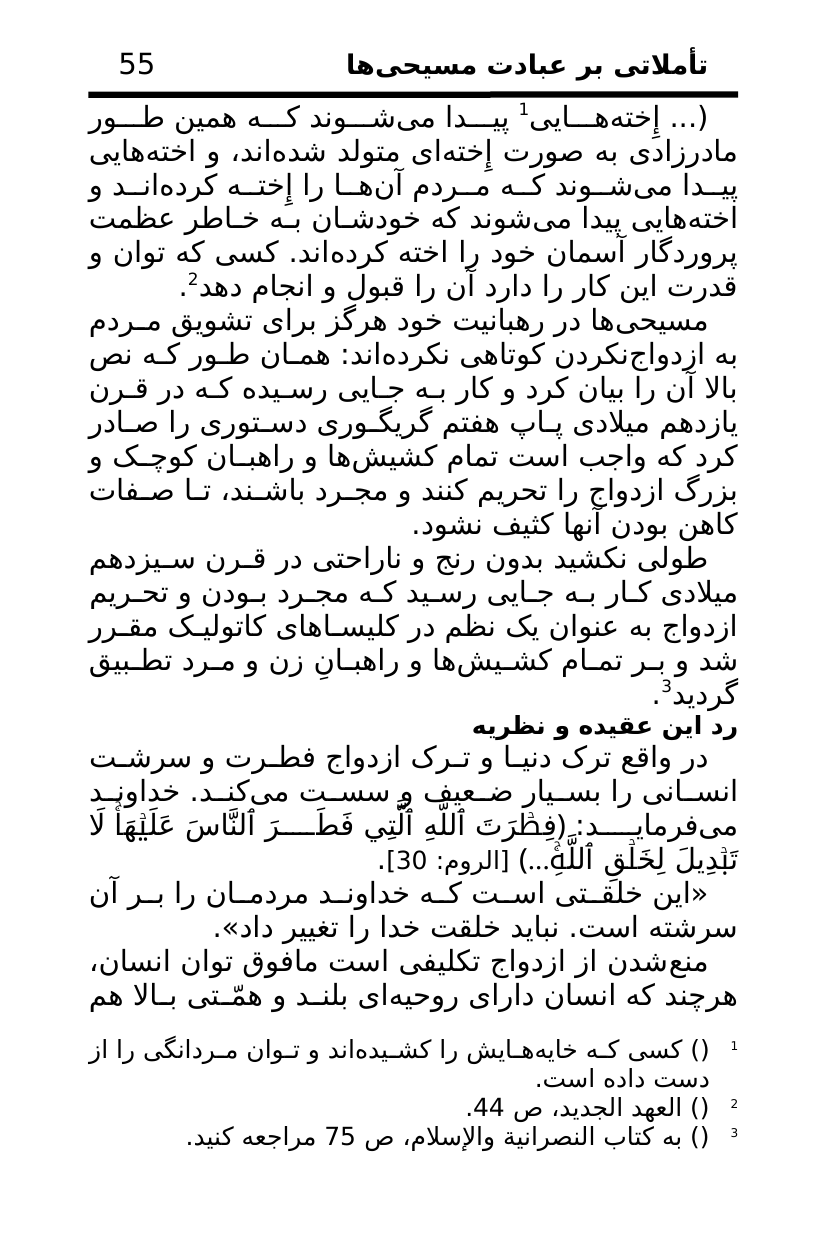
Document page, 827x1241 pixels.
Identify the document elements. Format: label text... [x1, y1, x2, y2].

text (... إِخته‌هایی پیدا می‌شوند که همین طور مادرزادی به صورت إِخته‌ای متولد شده‌اند، و اخته‌هایی پیدا می‌شوند که مردم آن‌ها را إِخته کرده‌اند و اخته‌هایی پیدا می‌شوند که خودشان به خاطر عظمت پروردگار آسمان خود را اخته کرده‌اند. کسی که توان و قدرت این کار را دارد آن را قبول و انجام دهد. [89, 100, 738, 304]
text طولی نکشید بدون رنج و ناراحتی در قرن سیزدهم میلادی کار به جایی رسید که مجرد بودن و تحریم ازدواج به عنوان یک نظم در کلیساهای کاتولیک مقرر شد و بر تمام کشیش‌ها و راهبانِ زن و مرد تطبیق گردید. [89, 541, 738, 711]
text در واقع ترک دنیا و ترک ازدواج فطرت و سرشت انسانی را بسیار ضعیف و سست می‌کند. خداوند می‌فرماید: ﴿فِطۡرَتَ ٱللَّهِ ٱلَّتِي فَطَرَ ٱلنَّاسَ عَلَيۡهَاۚ لَا تَبۡدِيلَ لِخَلۡقِ ٱللَّهِۚ...﴾ [الروم: 30]. [89, 740, 738, 876]
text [89, 944, 738, 1012]
text رد این عقیده و نظریه [89, 711, 738, 740]
text مسیحی‌ها در رهبانیت خود هرگز برای تشویق مردم به ازدواج‌نکردن کوتاهی نکرده‌اند: همان طور که نص بالا آن را بیان کرد و کار به جایی رسیده که در قرن یازدهم میلادی پاپ هفتم گریگوری دستوری را صادر کرد که واجب است تمام کشیش‌ها و راهبان کوچک و بزرگ ازدواج را تحریم کنند و مجرد باشند، تا صفات کاهن بودن آنها کثیف نشود. [89, 304, 738, 541]
text «این خلقتی است که خداوند مردمان را بر آن سرشته است. نباید خلقت خدا را تغییر داد». [89, 876, 738, 944]
